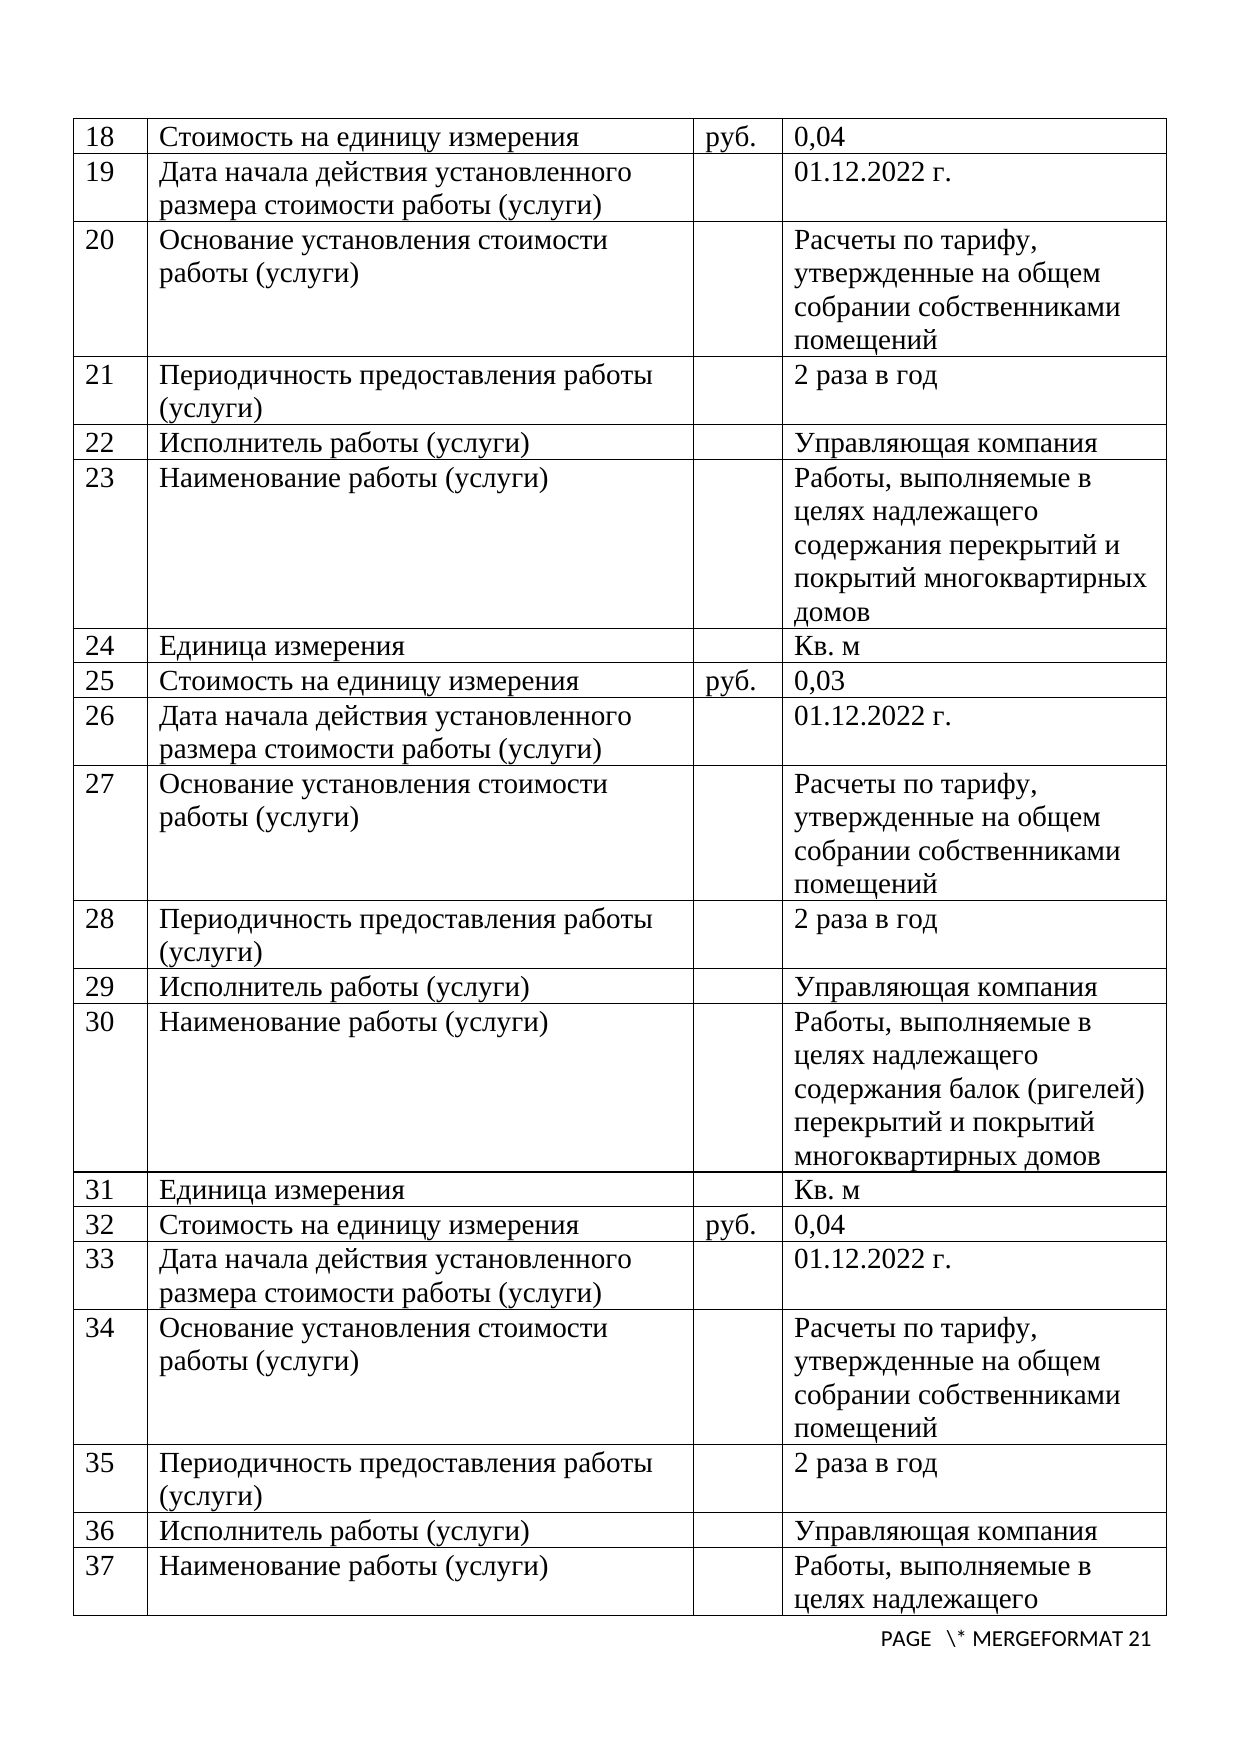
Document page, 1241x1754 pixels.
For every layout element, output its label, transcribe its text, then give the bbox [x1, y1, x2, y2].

table_cell Исполнитель работы (услуги) [148, 425, 693, 459]
table_cell Единица измерения [148, 1173, 693, 1206]
table_cell 19 [74, 154, 147, 221]
table_cell [694, 698, 782, 765]
table_cell 30 [74, 1004, 147, 1171]
table_cell 33 [74, 1242, 147, 1309]
table_cell Стоимость на единицу измерения [148, 1207, 693, 1241]
table_cell 22 [74, 425, 147, 459]
table_cell 37 [74, 1548, 147, 1615]
table_cell [694, 1548, 782, 1615]
table_cell Основание установления стоимости работы (услуги) [148, 1310, 693, 1444]
table_cell Исполнитель работы (услуги) [148, 1513, 693, 1547]
table_cell [694, 766, 782, 900]
table_cell Управляющая компания [783, 1513, 1166, 1547]
table_cell Единица измерения [148, 629, 693, 662]
table_cell 34 [74, 1310, 147, 1444]
table_cell 24 [74, 629, 147, 662]
table_cell [694, 425, 782, 459]
table_cell 27 [74, 766, 147, 900]
table_cell Управляющая компания [783, 425, 1166, 459]
table_cell [694, 460, 782, 627]
table_cell Периодичность предоставления работы (услуги) [148, 357, 693, 424]
table_cell 20 [74, 222, 147, 356]
table_cell Расчеты по тарифу, утвержденные на общем собрании собственниками помещений [783, 766, 1166, 900]
table_cell Управляющая компания [783, 969, 1166, 1003]
table_cell Дата начала действия установленного размера стоимости работы (услуги) [148, 154, 693, 221]
table_cell 26 [74, 698, 147, 765]
table_cell 25 [74, 663, 147, 697]
table_cell Основание установления стоимости работы (услуги) [148, 766, 693, 900]
table_cell 01.12.2022 г. [783, 1242, 1166, 1309]
table_cell Кв. м [783, 629, 1166, 662]
table_cell Дата начала действия установленного размера стоимости работы (услуги) [148, 1242, 693, 1309]
table_cell Работы, выполняемые в целях надлежащего содержания перекрытий и покрытий многоквартирных домов [783, 460, 1166, 627]
table_cell Работы, выполняемые в целях надлежащего содержания балок (ригелей) перекрытий и покрытий многоквартирных домов [783, 1004, 1166, 1171]
table_cell Основание установления стоимости работы (услуги) [148, 222, 693, 356]
table_cell 0,03 [783, 663, 1166, 697]
table_cell Кв. м [783, 1173, 1166, 1206]
table_cell 21 [74, 357, 147, 424]
table_cell [694, 357, 782, 424]
table_cell Расчеты по тарифу, утвержденные на общем собрании собственниками помещений [783, 222, 1166, 356]
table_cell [783, 1548, 1166, 1615]
table_cell [694, 1445, 782, 1512]
table_cell [694, 629, 782, 662]
table_cell Периодичность предоставления работы (услуги) [148, 901, 693, 968]
table_cell 01.12.2022 г. [783, 154, 1166, 221]
table_cell Исполнитель работы (услуги) [148, 969, 693, 1003]
table_cell [694, 1513, 782, 1547]
table_cell [694, 901, 782, 968]
table_cell [694, 1173, 782, 1206]
table_cell руб. [694, 1207, 782, 1241]
table_cell 2 раза в год [783, 901, 1166, 968]
table_cell 35 [74, 1445, 147, 1512]
table_cell Наименование работы (услуги) [148, 1004, 693, 1171]
table_cell [694, 154, 782, 221]
table_cell руб. [694, 663, 782, 697]
table_cell руб. [694, 119, 782, 153]
table_cell 28 [74, 901, 147, 968]
table_cell Периодичность предоставления работы (услуги) [148, 1445, 693, 1512]
table_cell [694, 1242, 782, 1309]
table_cell Дата начала действия установленного размера стоимости работы (услуги) [148, 698, 693, 765]
table_cell Стоимость на единицу измерения [148, 663, 693, 697]
table_cell Стоимость на единицу измерения [148, 119, 693, 153]
table_cell 29 [74, 969, 147, 1003]
table_cell 2 раза в год [783, 357, 1166, 424]
table_cell 31 [74, 1173, 147, 1206]
table_cell 23 [74, 460, 147, 627]
table_cell 0,04 [783, 1207, 1166, 1241]
table_cell [694, 1004, 782, 1171]
table_cell Расчеты по тарифу, утвержденные на общем собрании собственниками помещений [783, 1310, 1166, 1444]
table_cell 32 [74, 1207, 147, 1241]
table_cell 01.12.2022 г. [783, 698, 1166, 765]
table_cell 18 [74, 119, 147, 153]
table_cell 0,04 [783, 119, 1166, 153]
table_cell Наименование работы (услуги) [148, 460, 693, 627]
table_cell 2 раза в год [783, 1445, 1166, 1512]
table_cell 36 [74, 1513, 147, 1547]
table_cell [694, 969, 782, 1003]
table_cell [694, 222, 782, 356]
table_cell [148, 1548, 693, 1615]
table_cell [694, 1310, 782, 1444]
